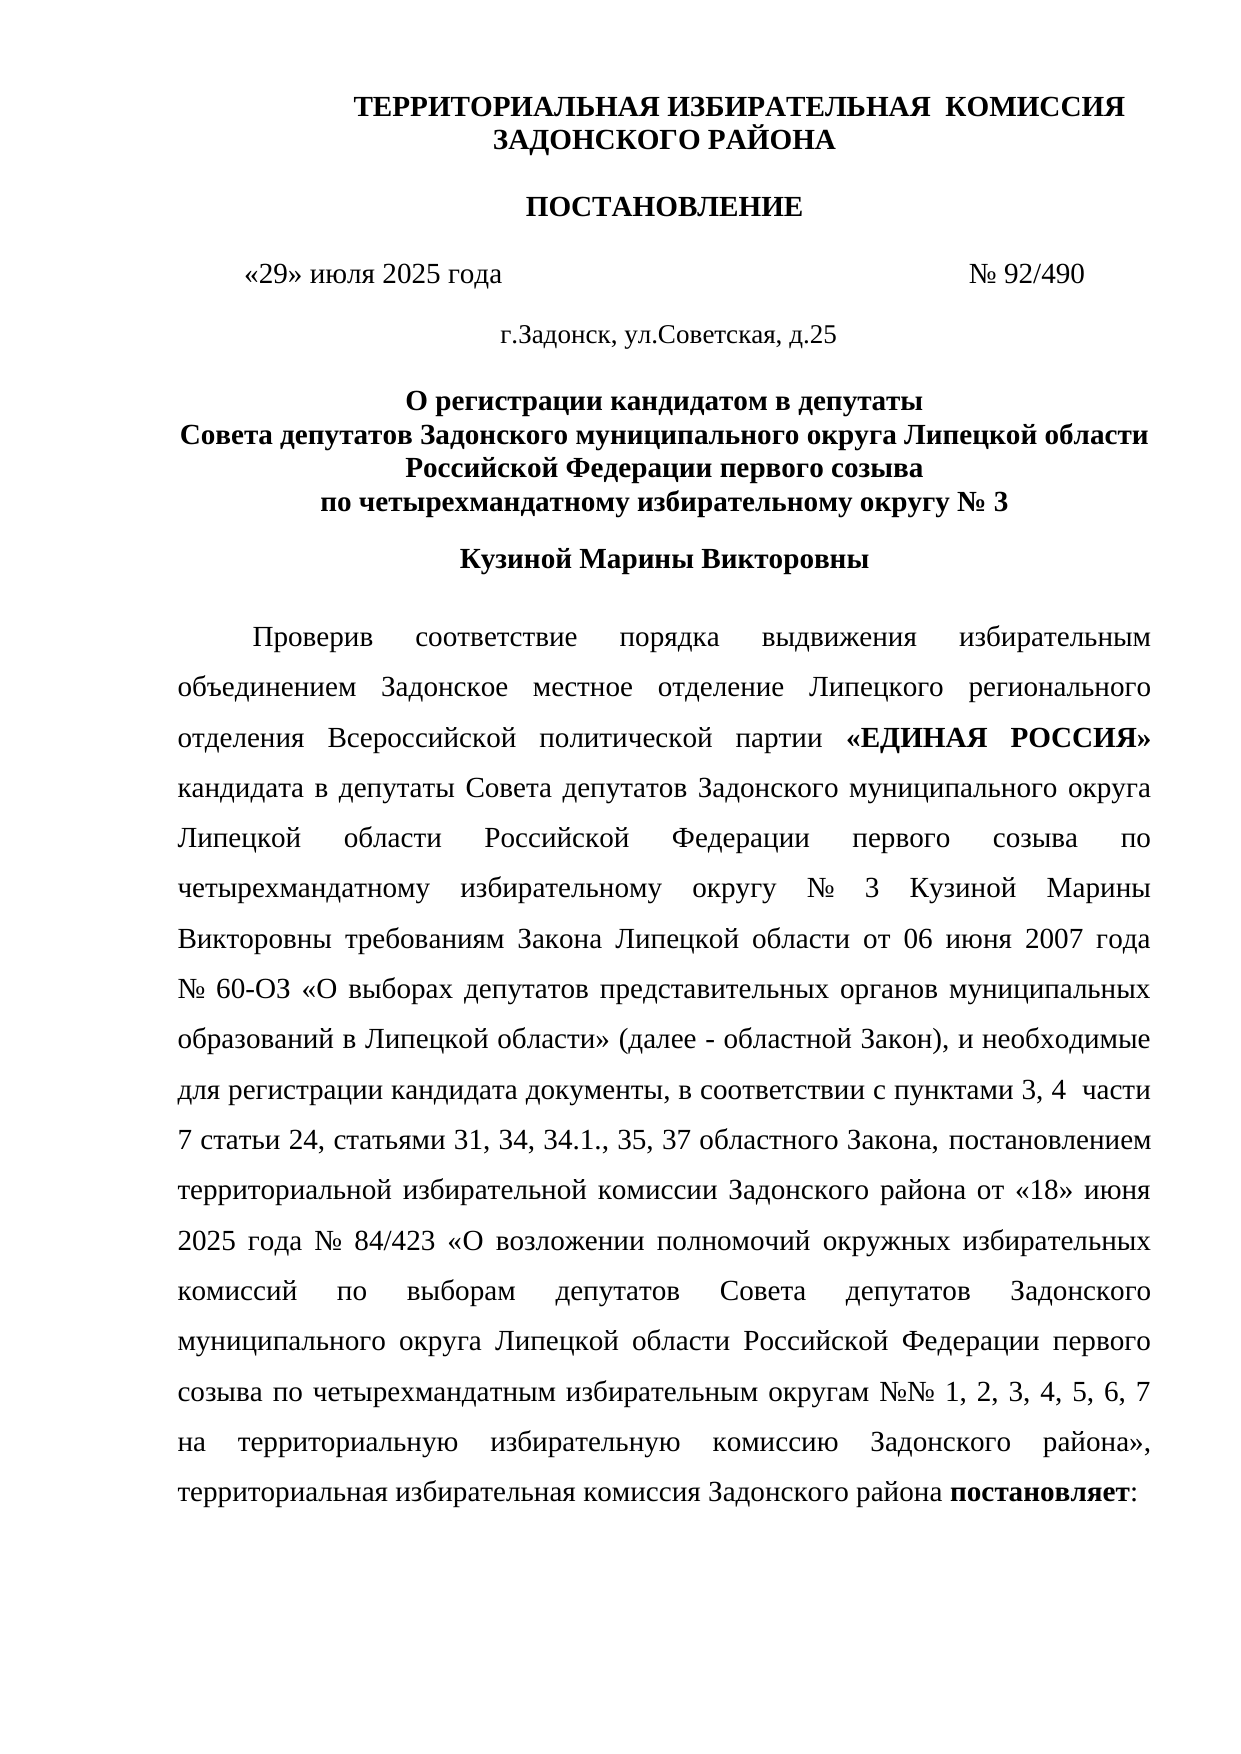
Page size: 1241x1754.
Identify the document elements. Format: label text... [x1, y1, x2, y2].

text по четырехмандатному избирательному округу № 3 [177, 484, 1152, 517]
text ПОСТАНОВЛЕНИЕ [177, 189, 1152, 223]
text Кузиной Марины Викторовны [177, 542, 1152, 575]
text Российской Федерации первого созыва [177, 450, 1152, 484]
text Совета депутатов Задонского муниципального округа Липецкой области [177, 417, 1152, 450]
text ТЕРРИТОРИАЛЬНАЯ ИЗБИРАТЕЛЬНАЯ КОМИССИЯ [177, 89, 1152, 122]
text ЗАДОНСКОГО РАЙОНА [177, 122, 1152, 156]
text г.Задонск, ул.Советская, д.25 [186, 319, 1152, 350]
text О регистрации кандидатом в депутаты [177, 383, 1152, 417]
text «29» июля 2025 года № 92/490 [177, 256, 1152, 290]
subtitle Проверив соответствие порядка выдвижения избирательным объединением Задонское местное отделение Липецкого регионального отделения Всероссийской политической партии «ЕДИНАЯ РОССИЯ» кандидата в депутаты Совета депутатов Задонского муниципального округа Липецкой области Российской Федерации первого созыва по четырехмандатному избирательному округу № 3 Кузиной Марины Викторовны требованиям Закона Липецкой области от 06 июня 2007 года № 60-ОЗ «О выборах депутатов представительных органов муниципальных образований в Липецкой области» (далее - областной Закон), и необходимые для регистрации кандидата документы, в соответствии с пунктами 3, 4 части 7 статьи 24, статьями 31, 34, 34.1., 35, 37 областного Закона, постановлением территориальной избирательной комиссии Задонского района от «18» июня 2025 года № 84/423 «О возложении полномочий окружных избирательных комиссий по выборам депутатов Совета депутатов Задонского муниципального округа Липецкой области Российской Федерации первого созыва по четырехмандатным избирательным округам №№ 1, 2, 3, 4, 5, 6, 7 на территориальную избирательную комиссию Задонского района», территориальная избирательная комиссия Задонского района постановляет: [177, 619, 1152, 1508]
